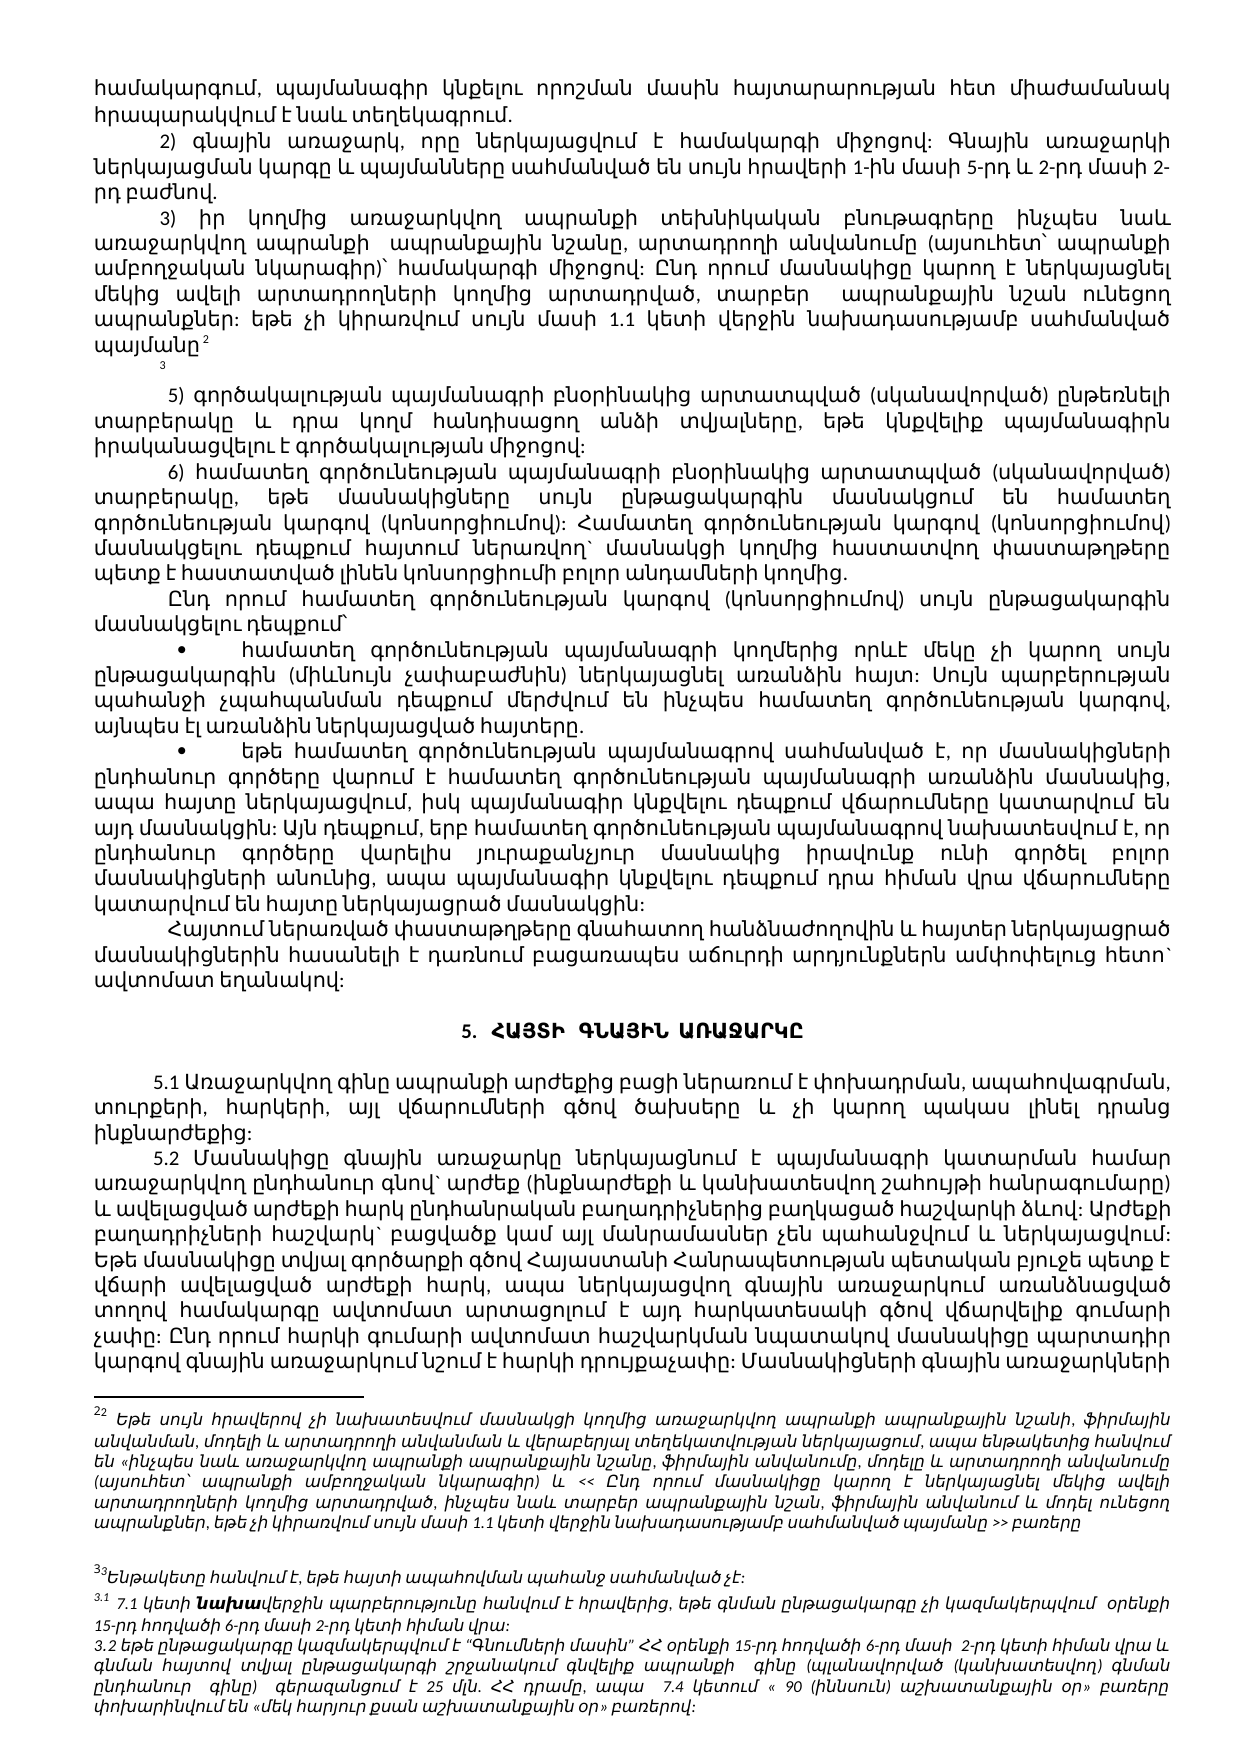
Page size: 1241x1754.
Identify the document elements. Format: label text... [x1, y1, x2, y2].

text 5. ՀԱՅՏԻ ԳՆԱՅԻՆ ԱՌԱՋԱՐԿԸ [94, 1018, 1171, 1043]
text Ընդ որում համատեղ գործունեության կարգով (կոնսորցիումով) սույն ընթացակարգին մասնակցելու դեպքում՝ [94, 586, 1171, 637]
list համատեղ գործունեության պայմանագրի կողմերից որևէ մեկը չի կարող սույն ընթացակարգին (միևնույն չափաբաժնին) ներկայացնել առանձին հայտ: Սույն պարբերության պահանջի չպահպանման դեպքում մերժվում են ինչպես համատեղ գործունեության կարգով, այնպես էլ առանձին ներկայացված հայտերը. [94, 637, 1171, 738]
text 5.1 Առաջարկվող գինը ապրանքի արժեքից բացի ներառում է փոխադրման, ապահովագրման, տուրքերի, հարկերի, այլ վճարումների գծով ծախսերը և չի կարող պակաս լինել դրանց ինքնարժեքից: [94, 1069, 1171, 1145]
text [94, 1145, 1171, 1374]
text 3 [94, 357, 1171, 383]
text Հայտում ներառված փաստաթղթերը գնահատող հանձնաժողովին և հայտեր ներկայացրած մասնակիցներին հասանելի է դառնում բացառապես աճուրդի արդյունքներն ամփոփելուց հետո` ավտոմատ եղանակով: [94, 916, 1171, 993]
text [94, 75, 1171, 128]
text 6) համատեղ գործունեության պայմանագրի բնօրինակից արտատպված (սկանավորված) տարբերակը, եթե մասնակիցները սույն ընթացակարգին մասնակցում են համատեղ գործունեության կարգով (կոնսորցիումով): Համատեղ գործունեության կարգով (կոնսորցիումով) մասնակցելու դեպքում հայտում ներառվող` մասնակցի կողմից հաստատվող փաստաթղթերը պետք է հաստատված լինեն կոնսորցիումի բոլոր անդամների կողմից. [94, 459, 1171, 586]
list եթե համատեղ գործունեության պայմանագրով սահմանված է, որ մասնակիցների ընդհանուր գործերը վարում է համատեղ գործունեության պայմանագրի առանձին մասնակից, ապա հայտը ներկայացվում, իսկ պայմանագիր կնքվելու դեպքում վճարումները կատարվում են այդ մասնակցին: Այն դեպքում, երբ համատեղ գործունեության պայմանագրով նախատեսվում է, որ ընդհանուր գործերը վարելիս յուրաքանչյուր մասնակից իրավունք ունի գործել բոլոր մասնակիցների անունից, ապա պայմանագիր կնքվելու դեպքում դրա հիման վրա վճարումները կատարվում են հայտը ներկայացրած մասնակցին: [94, 738, 1171, 916]
text 5) գործակալության պայմանագրի բնօրինակից արտատպված (սկանավորված) ընթեռնելի տարբերակը և դրա կողմ հանդիսացող անձի տվյալները, եթե կնքվելիք պայմանագիրն իրականացվելու է գործակալության միջոցով: [94, 383, 1171, 459]
text 2) գնային առաջարկ, որը ներկայացվում է համակարգի միջոցով: Գնային առաջարկի ներկայացման կարգը և պայմանները սահմանված են սույն հրավերի 1-ին մասի 5-րդ և 2-րդ մասի 2-րդ բաժնով. [94, 128, 1171, 205]
text 3) իր կողմից առաջարկվող ապրանքի տեխնիկական բնութագրերը ինչպես նաև առաջարկվող ապրանքի ապրանքային նշանը, արտադրողի անվանումը (այսուհետ՝ ապրանքի ամբողջական նկարագիր)՝ համակարգի միջոցով: Ընդ որում մասնակիցը կարող է ներկայացնել մեկից ավելի արտադրողների կողմից արտադրված, տարբեր ապրանքային նշան ունեցող ապրանքներ: եթե չի կիրառվում սույն մասի 1.1 կետի վերջին նախադասությամբ սահմանված պայմանը 2 [94, 205, 1171, 357]
